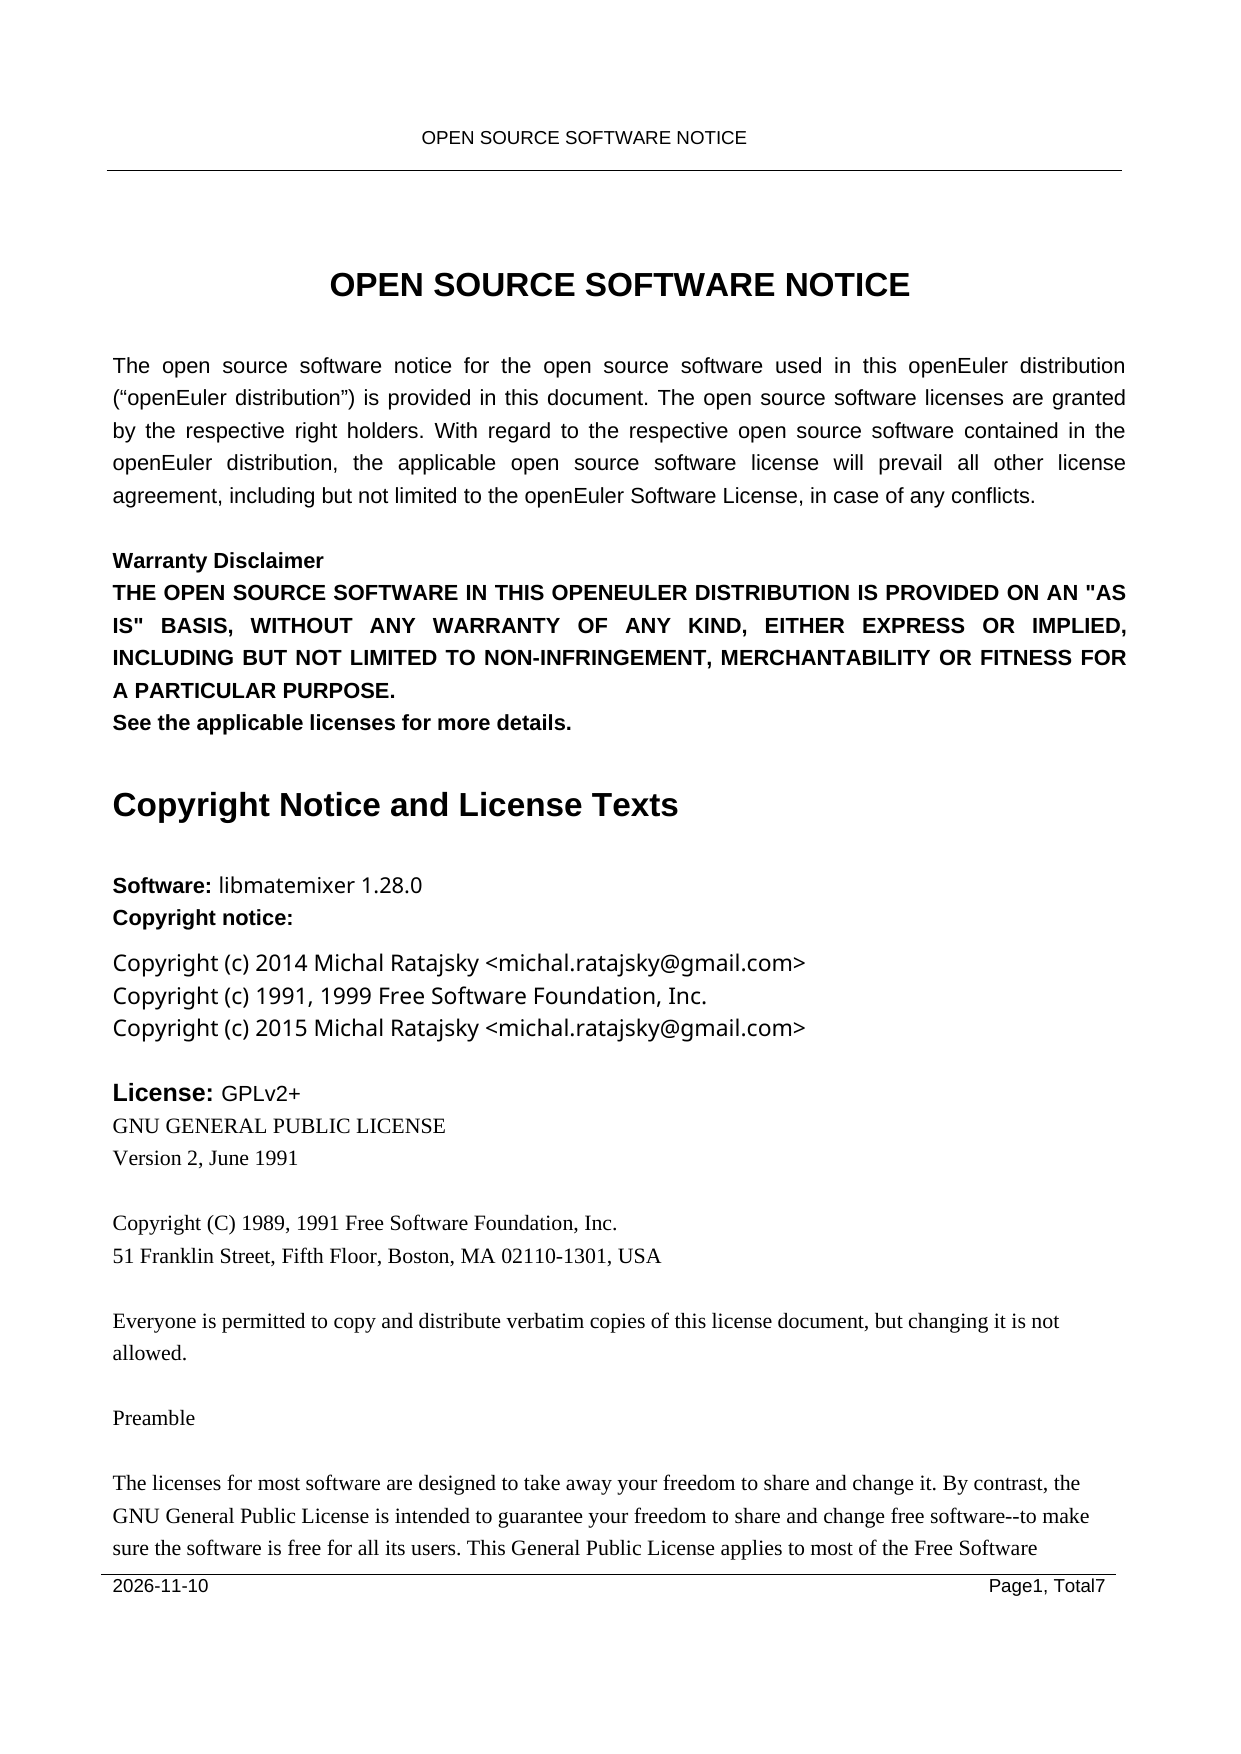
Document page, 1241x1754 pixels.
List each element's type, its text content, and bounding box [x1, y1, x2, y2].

text License: GPLv2+ [112, 1077, 1128, 1109]
text Copyright notice: [112, 901, 1128, 934]
text Warranty Disclaimer [112, 544, 1128, 576]
text Copyright (c) 2014 Michal Ratajsky <michal.ratajsky@gmail.com> Copyright (c) 1991, 1999 Free Software Foundation, Inc. Copyright (c) 2015 Michal Ratajsky <michal.ratajsky@gmail.com> [112, 947, 1128, 1077]
text The open source software notice for the open source software used in this openEuler distribution (“openEuler distribution”) is provided in this document. The open source software licenses are granted by the respective right holders. With regard to the respective open source software contained in the openEuler distribution, the applicable open source software license will prevail all other license agreement, including but not limited to the openEuler Software License, in case of any conflicts. [112, 349, 1128, 511]
text THE OPEN SOURCE SOFTWARE IN THIS OPENEULER DISTRIBUTION IS PROVIDED ON AN "AS IS" BASIS, WITHOUT ANY WARRANTY OF ANY KIND, EITHER EXPRESS OR IMPLIED, INCLUDING BUT NOT LIMITED TO NON-INFRINGEMENT, MERCHANTABILITY OR FITNESS FOR A PARTICULAR PURPOSE. See the applicable licenses for more details. [112, 576, 1128, 739]
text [112, 1109, 1128, 1564]
title Software: libmatemixer 1.28.0 [112, 869, 1128, 901]
text Copyright Notice and License Texts [112, 771, 1128, 836]
text OPEN SOURCE SOFTWARE NOTICE [112, 251, 1128, 316]
